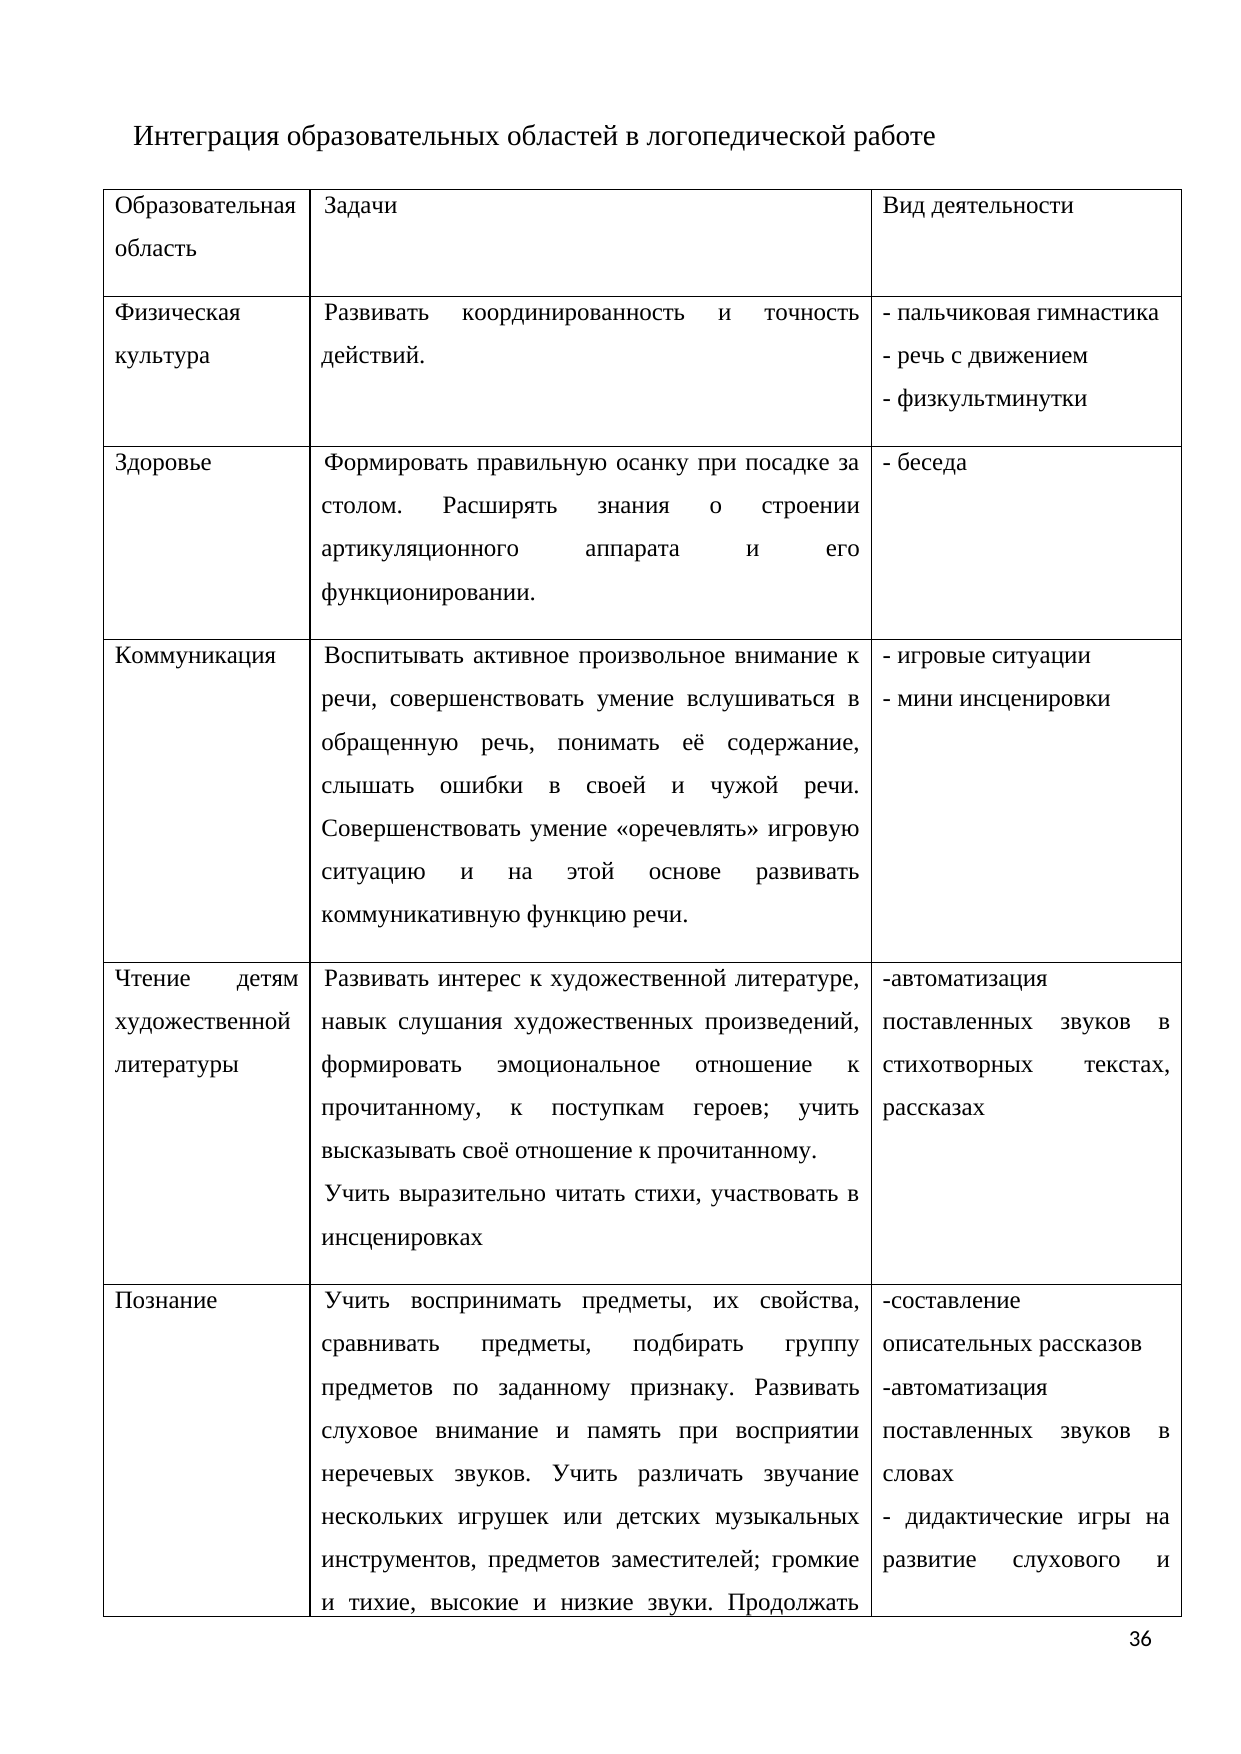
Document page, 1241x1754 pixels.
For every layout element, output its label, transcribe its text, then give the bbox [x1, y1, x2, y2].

table_cell Формировать правильную осанку при посадке за столом. Расширять знания о строении артикуляционного аппарата и его функционировании. [311, 447, 871, 639]
table_cell Познание [104, 1285, 309, 1616]
table_cell Развивать координированность и точность действий. [311, 297, 871, 446]
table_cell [872, 1285, 1181, 1616]
table_cell Коммуникация [104, 640, 309, 962]
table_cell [311, 1285, 871, 1616]
table_cell - пальчиковая гимнастика - речь с движением - физкультминутки [872, 297, 1181, 446]
table_header Вид деятельности [872, 190, 1181, 296]
table_cell Воспитывать активное произвольное внимание к речи, совершенствовать умение вслушиваться в обращенную речь, понимать её содержание, слышать ошибки в своей и чужой речи. Совершенствовать умение «оречевлять» игровую ситуацию и на этой основе развивать коммуникативную функцию речи. [311, 640, 871, 962]
text Интеграция образовательных областей в логопедической работе [103, 118, 1152, 152]
table_cell Развивать интерес к художественной литературе, навык слушания художественных произведений, формировать эмоциональное отношение к прочитанному, к поступкам героев; учить высказывать своё отношение к прочитанному. Учить выразительно читать стихи, участвовать в инсценировках [311, 963, 871, 1284]
table_cell -автоматизация поставленных звуков в стихотворных текстах, рассказах [872, 963, 1181, 1284]
table_header Задачи [311, 190, 871, 296]
table_cell - игровые ситуации - мини инсценировки [872, 640, 1181, 962]
table_cell Физическая культура [104, 297, 309, 446]
table_cell Чтение детям художественной литературы [104, 963, 309, 1284]
table_cell Здоровье [104, 447, 309, 639]
table_cell - беседа [872, 447, 1181, 639]
table_header Образовательная область [104, 190, 309, 296]
